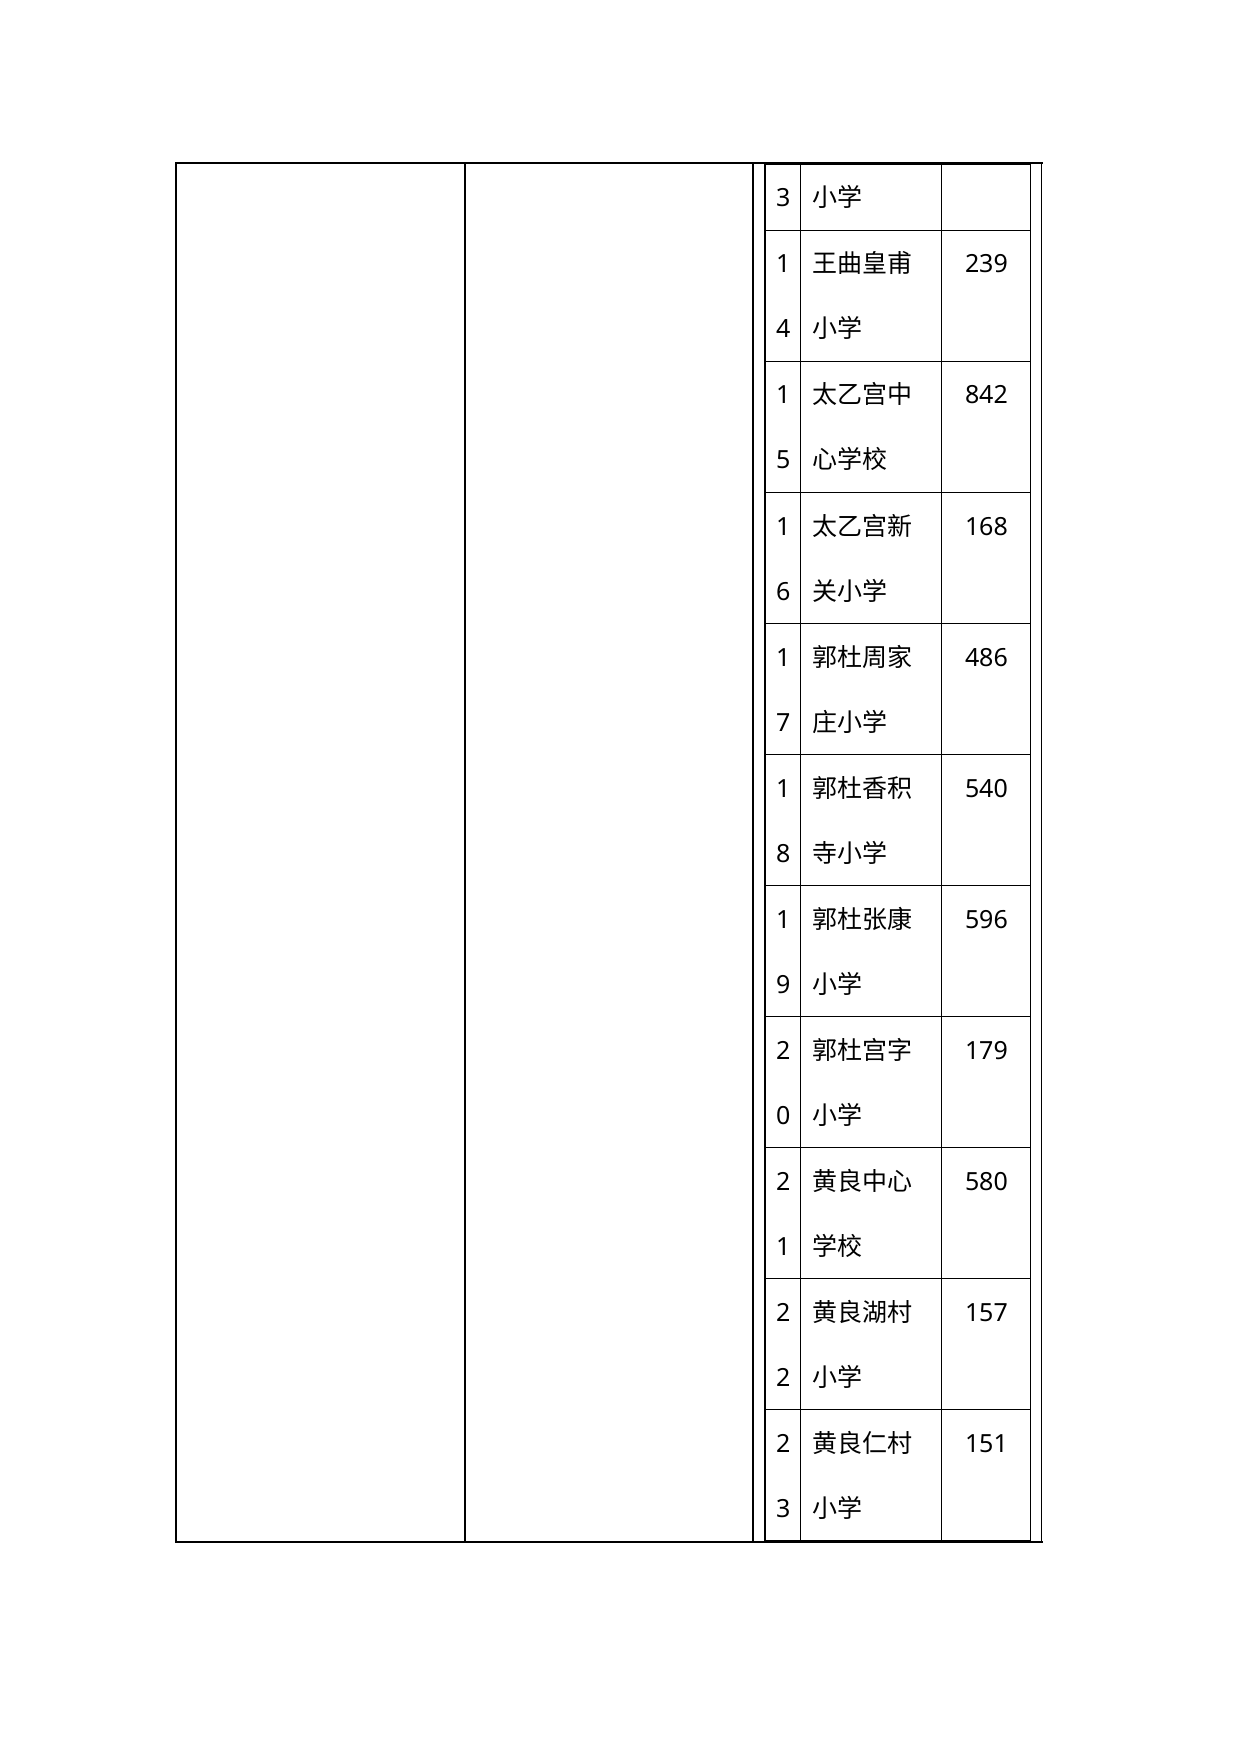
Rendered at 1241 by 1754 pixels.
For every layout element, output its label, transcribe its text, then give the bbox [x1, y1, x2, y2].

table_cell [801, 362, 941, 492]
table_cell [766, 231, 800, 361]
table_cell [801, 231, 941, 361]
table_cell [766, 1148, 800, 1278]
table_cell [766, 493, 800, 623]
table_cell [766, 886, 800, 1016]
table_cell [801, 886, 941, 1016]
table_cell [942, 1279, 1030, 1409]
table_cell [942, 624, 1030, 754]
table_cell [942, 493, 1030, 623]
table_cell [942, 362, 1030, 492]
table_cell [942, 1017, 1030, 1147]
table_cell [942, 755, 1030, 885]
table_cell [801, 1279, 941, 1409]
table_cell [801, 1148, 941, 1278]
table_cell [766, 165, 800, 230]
table_cell 1 [177, 164, 464, 1541]
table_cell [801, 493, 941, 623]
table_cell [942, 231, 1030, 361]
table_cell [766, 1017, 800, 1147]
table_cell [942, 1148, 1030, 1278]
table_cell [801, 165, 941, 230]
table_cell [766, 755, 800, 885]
table_cell [466, 164, 752, 1541]
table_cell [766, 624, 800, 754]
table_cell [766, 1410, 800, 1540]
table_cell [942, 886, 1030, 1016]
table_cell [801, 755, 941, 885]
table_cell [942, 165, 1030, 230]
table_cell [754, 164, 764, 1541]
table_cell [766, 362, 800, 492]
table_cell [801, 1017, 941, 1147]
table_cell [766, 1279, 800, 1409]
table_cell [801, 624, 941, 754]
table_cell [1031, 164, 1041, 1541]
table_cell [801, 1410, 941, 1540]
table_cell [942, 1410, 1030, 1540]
